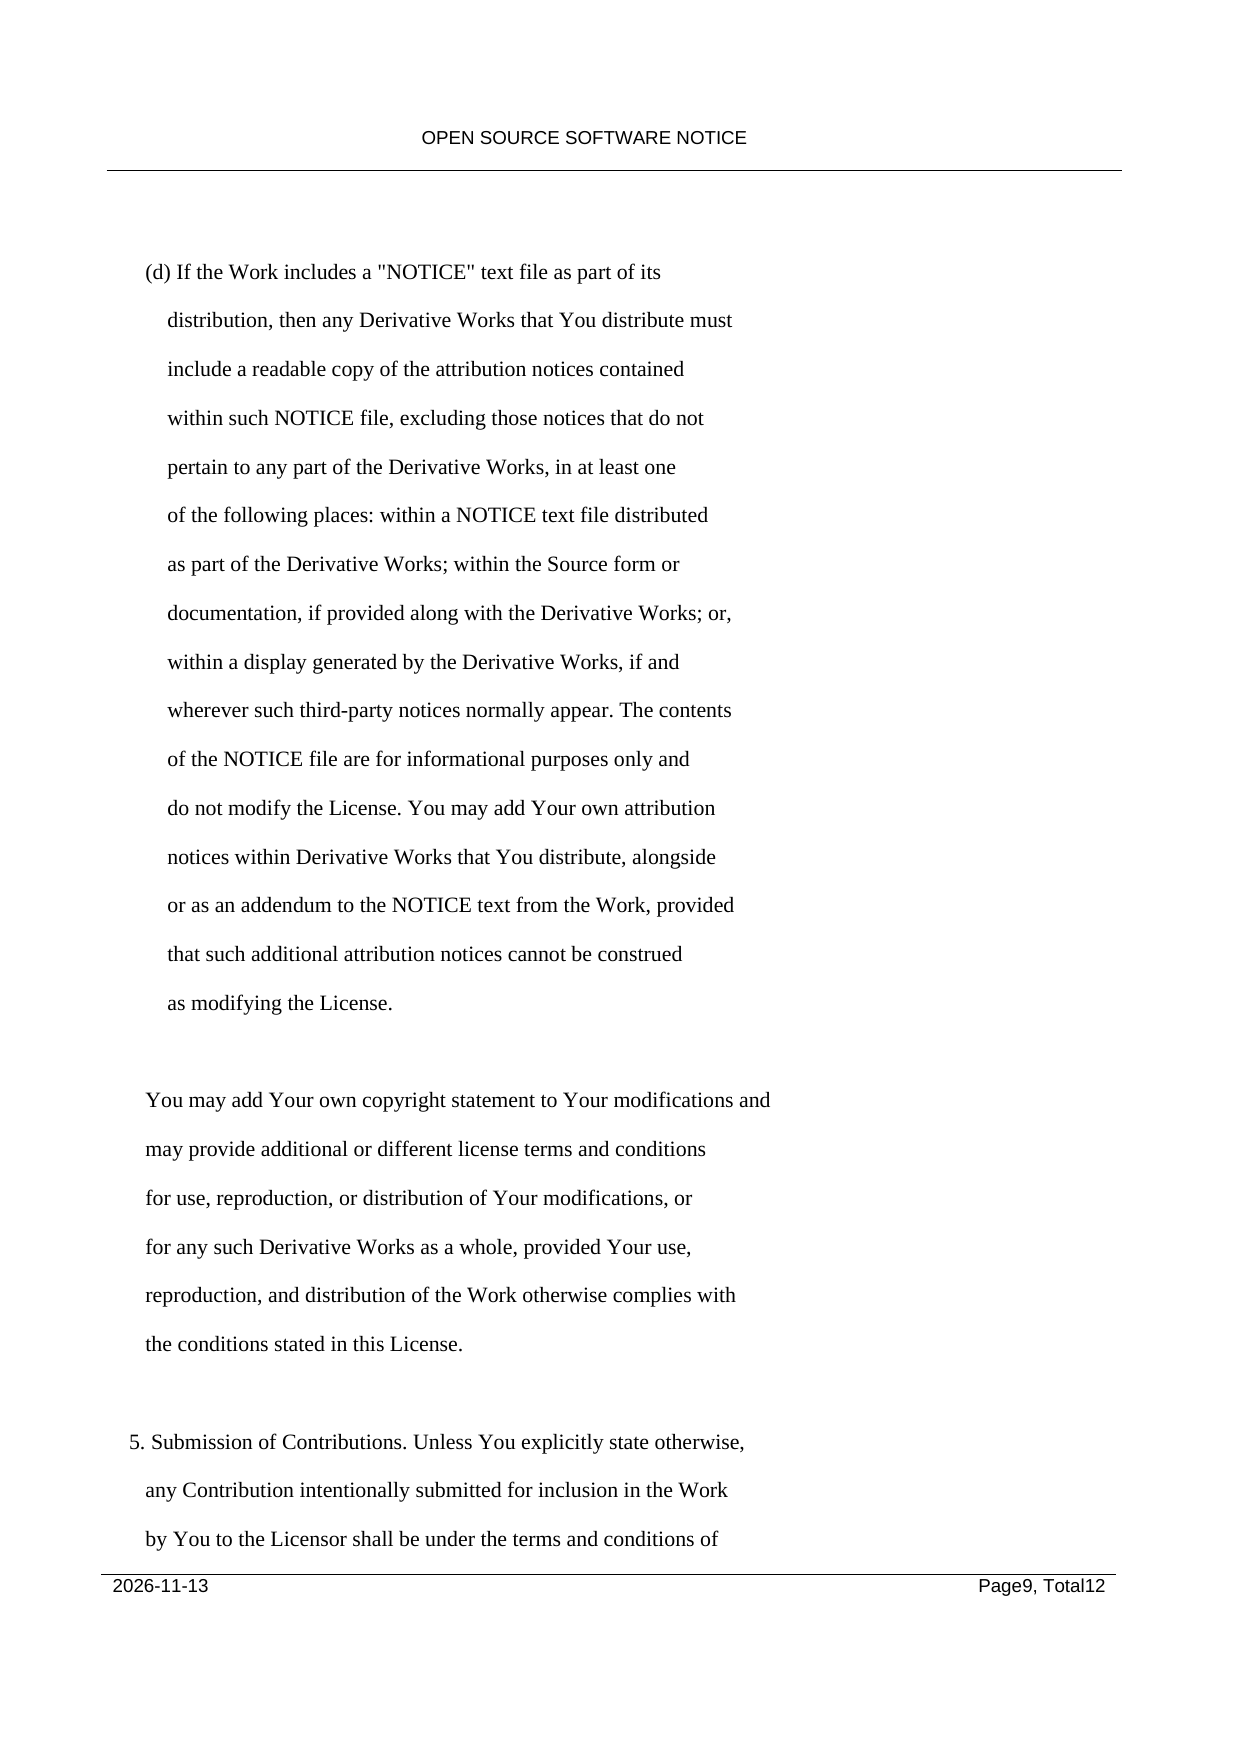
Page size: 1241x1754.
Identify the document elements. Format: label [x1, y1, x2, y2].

text [112, 206, 1128, 1555]
